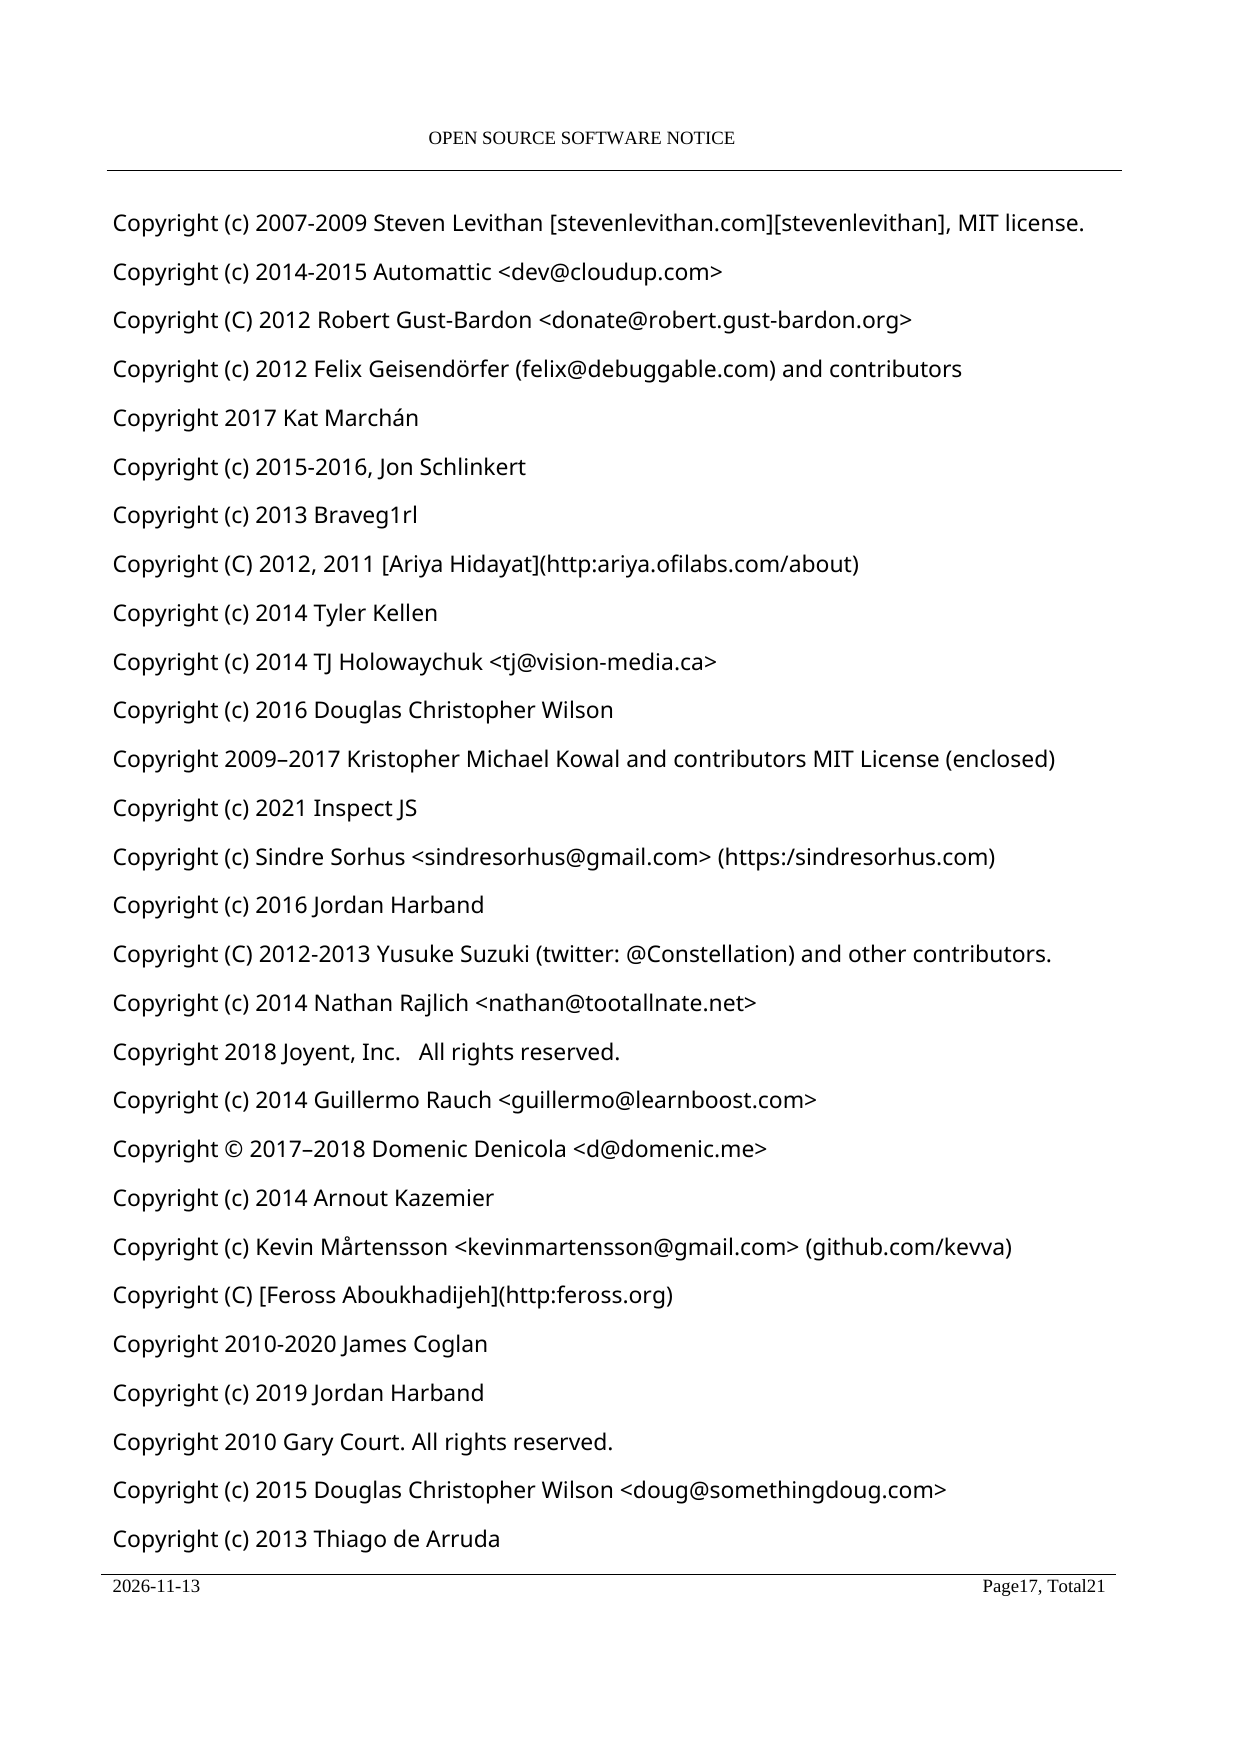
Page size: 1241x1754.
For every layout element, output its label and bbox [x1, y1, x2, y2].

text [112, 206, 1128, 1555]
